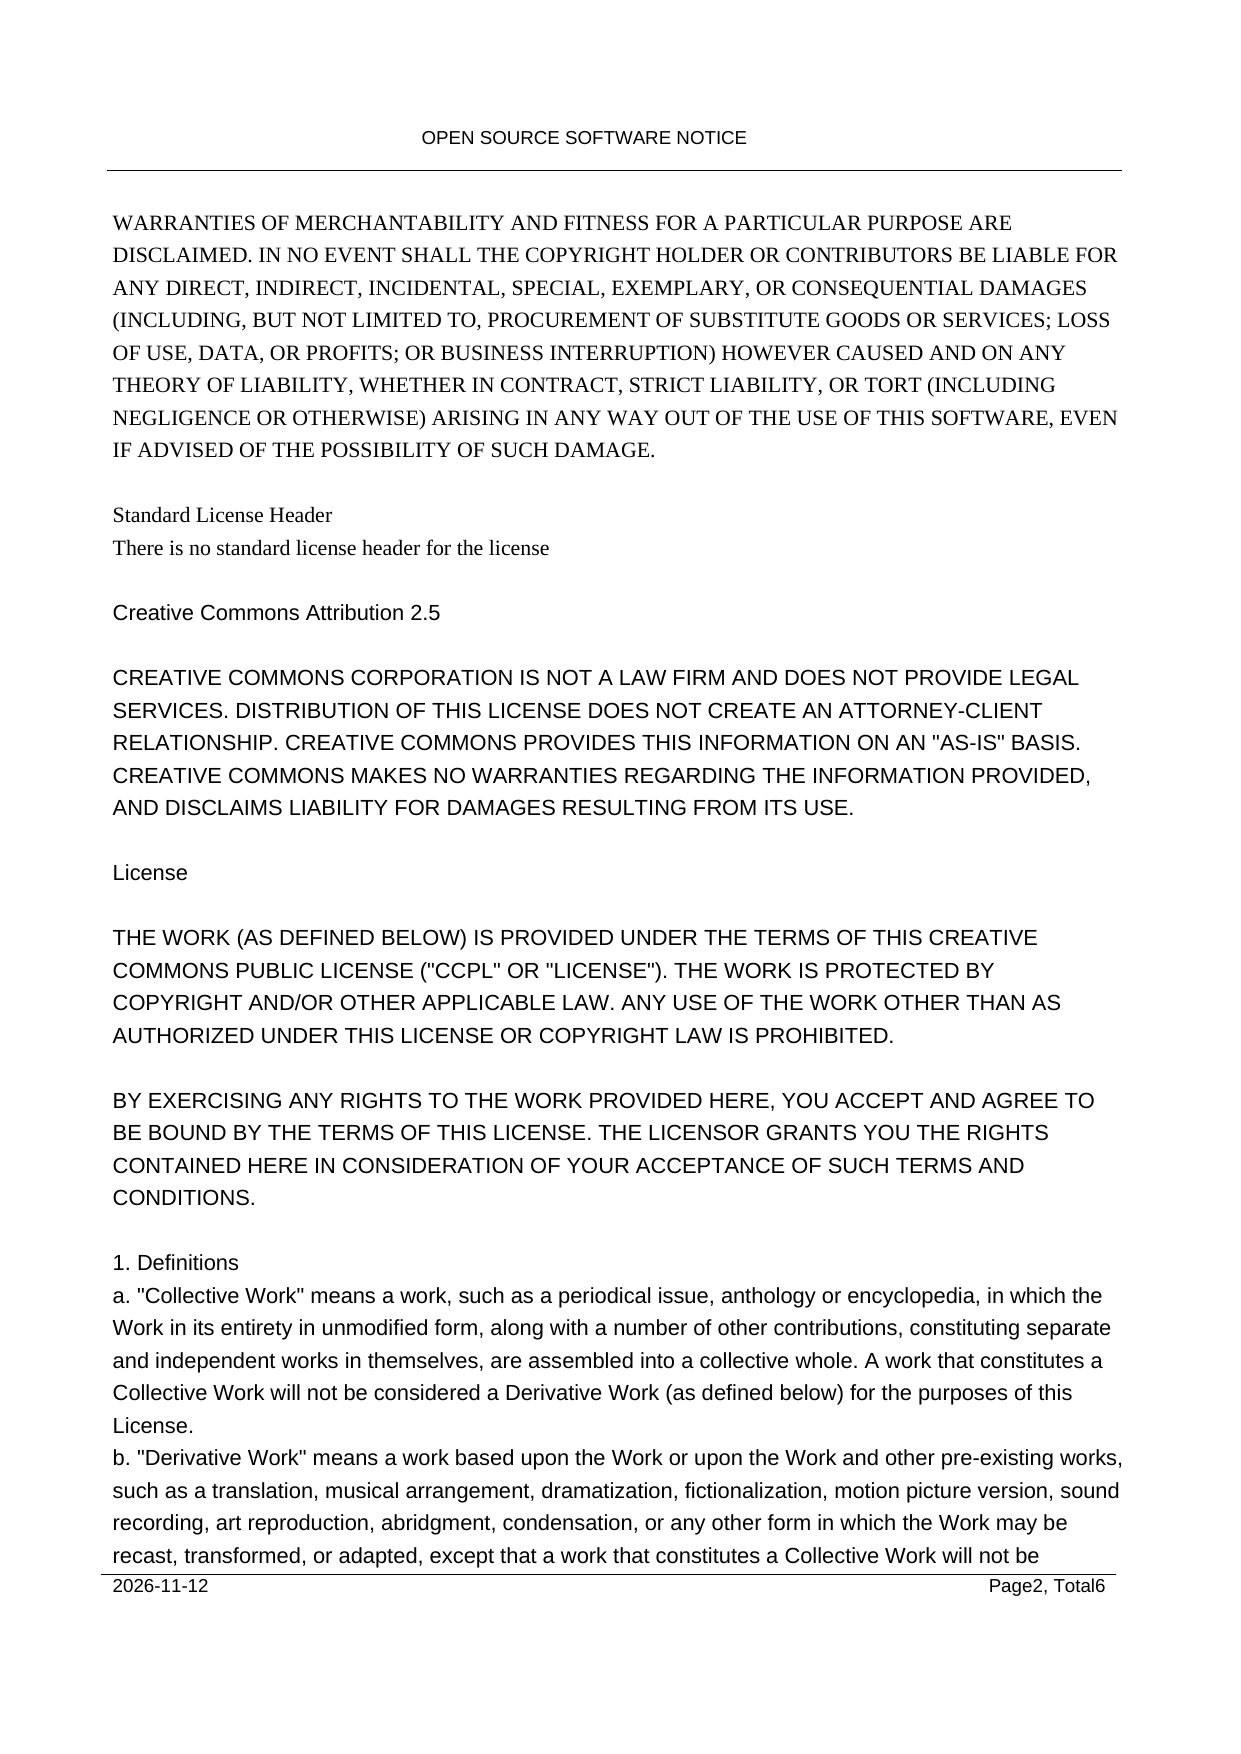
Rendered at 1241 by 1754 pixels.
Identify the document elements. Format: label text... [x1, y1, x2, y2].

text License [112, 856, 1128, 889]
text a. "Collective Work" means a work, such as a periodical issue, anthology or encyclopedia, in which the Work in its entirety in unmodified form, along with a number of other contributions, constituting separate and independent works in themselves, are assembled into a collective whole. A work that constitutes a Collective Work will not be considered a Derivative Work (as defined below) for the purposes of this License. [112, 1279, 1128, 1441]
text CREATIVE COMMONS CORPORATION IS NOT A LAW FIRM AND DOES NOT PROVIDE LEGAL SERVICES. DISTRIBUTION OF THIS LICENSE DOES NOT CREATE AN ATTORNEY-CLIENT RELATIONSHIP. CREATIVE COMMONS PROVIDES THIS INFORMATION ON AN "AS-IS" BASIS. CREATIVE COMMONS MAKES NO WARRANTIES REGARDING THE INFORMATION PROVIDED, AND DISCLAIMS LIABILITY FOR DAMAGES RESULTING FROM ITS USE. [112, 661, 1128, 824]
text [112, 1441, 1128, 1571]
text THE WORK (AS DEFINED BELOW) IS PROVIDED UNDER THE TERMS OF THIS CREATIVE COMMONS PUBLIC LICENSE ("CCPL" OR "LICENSE"). THE WORK IS PROTECTED BY COPYRIGHT AND/OR OTHER APPLICABLE LAW. ANY USE OF THE WORK OTHER THAN AS AUTHORIZED UNDER THIS LICENSE OR COPYRIGHT LAW IS PROHIBITED. [112, 921, 1128, 1051]
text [112, 206, 1128, 629]
text 1. Definitions [112, 1246, 1128, 1279]
text BY EXERCISING ANY RIGHTS TO THE WORK PROVIDED HERE, YOU ACCEPT AND AGREE TO BE BOUND BY THE TERMS OF THIS LICENSE. THE LICENSOR GRANTS YOU THE RIGHTS CONTAINED HERE IN CONSIDERATION OF YOUR ACCEPTANCE OF SUCH TERMS AND CONDITIONS. [112, 1084, 1128, 1214]
